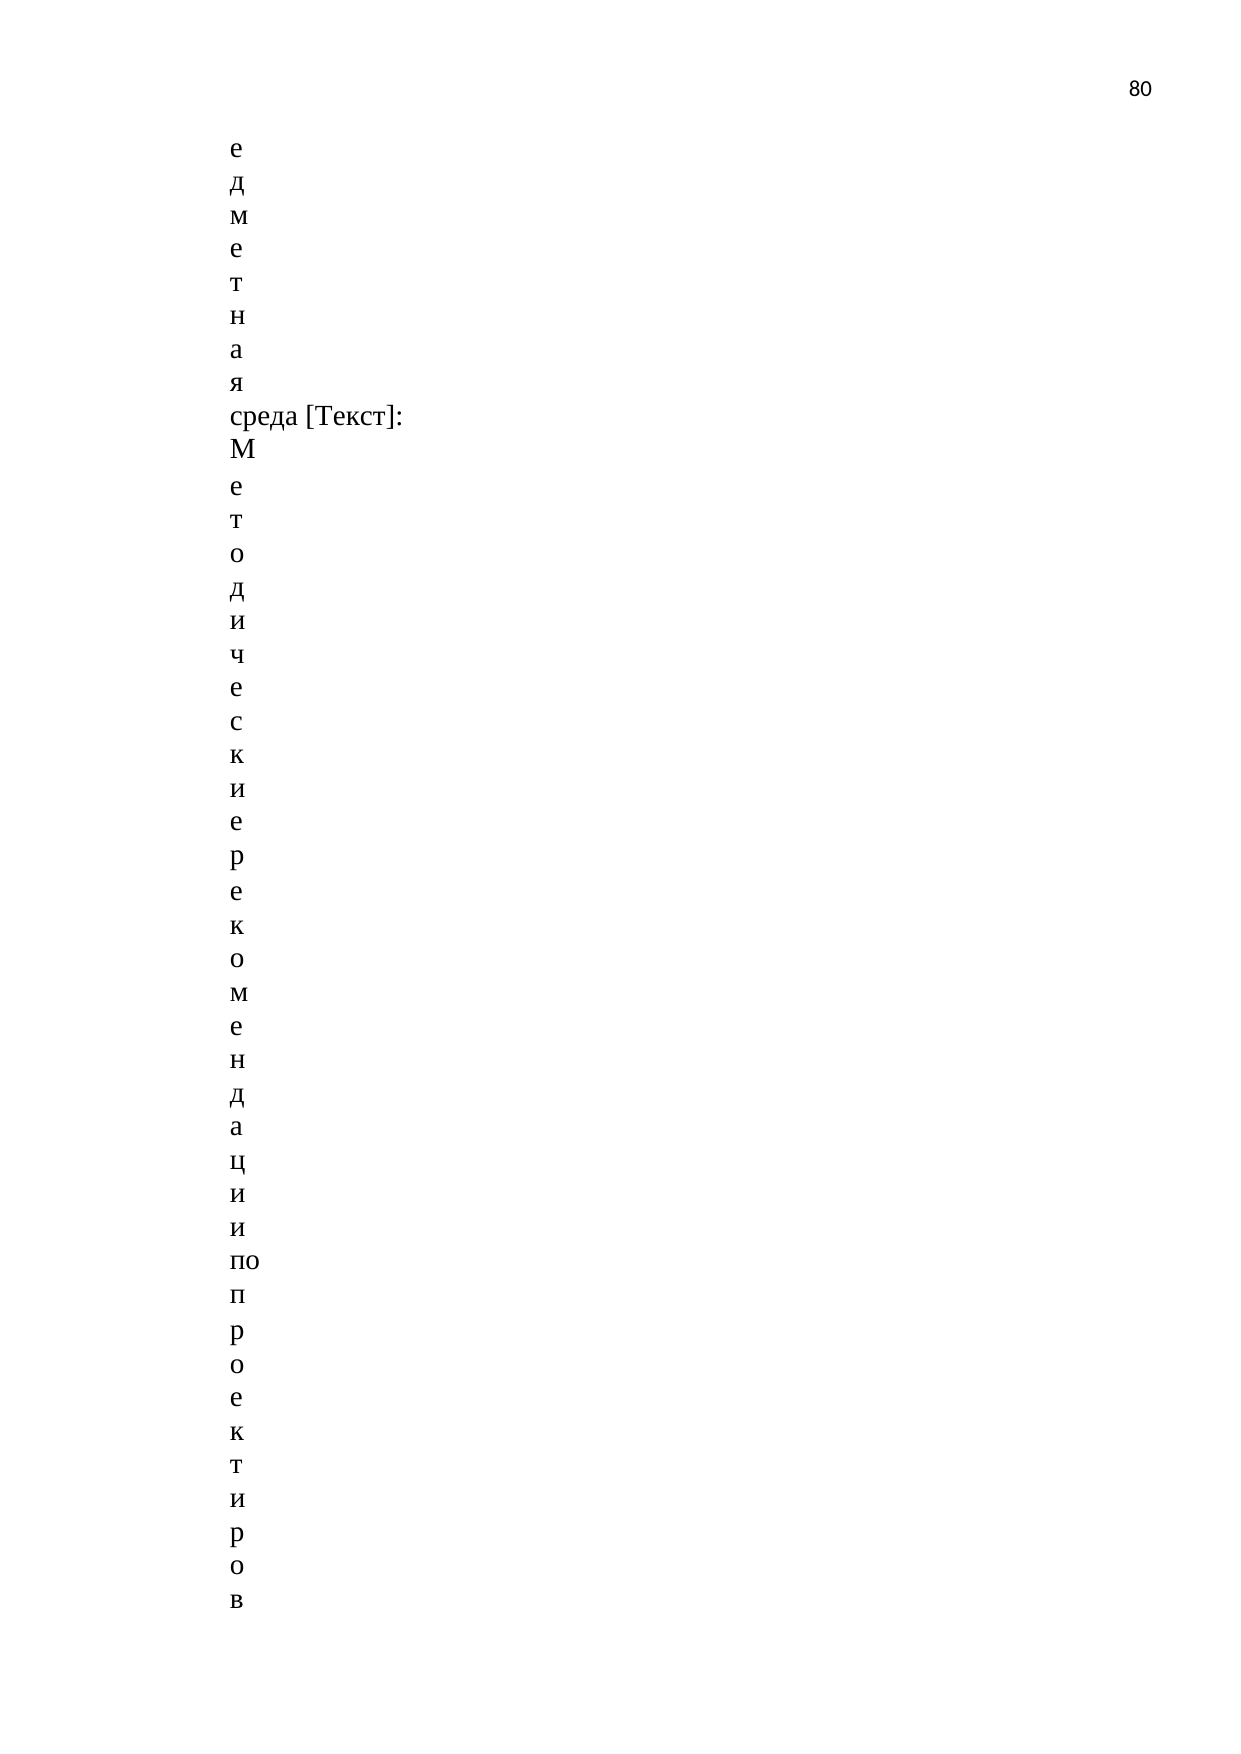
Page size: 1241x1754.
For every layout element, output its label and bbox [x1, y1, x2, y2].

list [192, 130, 1152, 1614]
